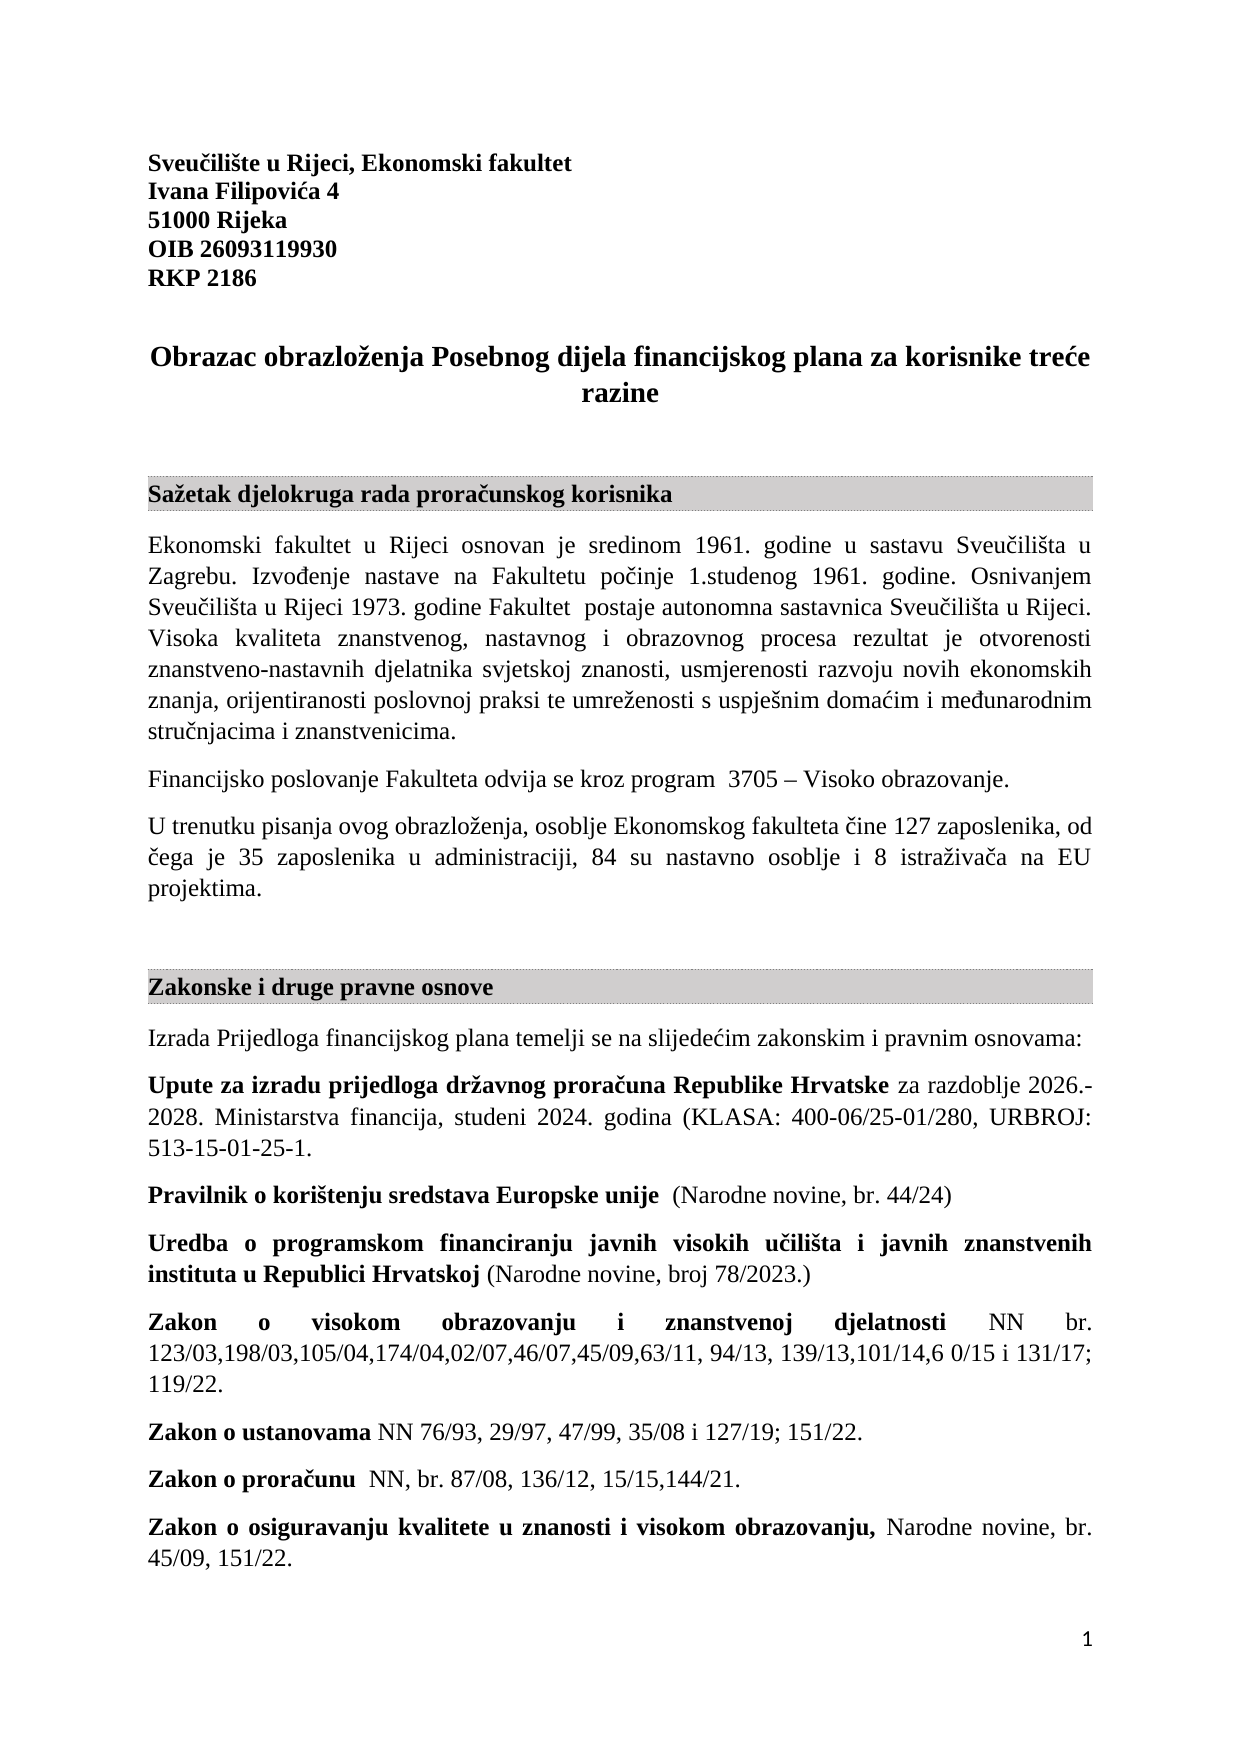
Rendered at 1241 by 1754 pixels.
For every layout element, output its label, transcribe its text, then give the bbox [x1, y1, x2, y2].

text Zakon o ustanovama NN 76/93, 29/97, 47/99, 35/08 i 127/19; 151/22. [148, 1417, 1093, 1445]
text Upute za izradu prijedloga državnog proračuna Republike Hrvatske za razdoblje 2026.-2028. Ministarstva financija, studeni 2024. godina (KLASA: 400-06/25-01/280, URBROJ: 513-15-01-25-1. [148, 1071, 1093, 1161]
text Financijsko poslovanje Fakulteta odvija se kroz program 3705 – Visoko obrazovanje. [148, 764, 1093, 792]
text OIB 26093119930 [148, 234, 1093, 263]
text Ekonomski fakultet u Rijeci osnovan je sredinom 1961. godine u sastavu Sveučilišta u Zagrebu. Izvođenje nastave na Fakultetu počinje 1.studenog 1961. godine. Osnivanjem Sveučilišta u Rijeci 1973. godine Fakultet postaje autonomna sastavnica Sveučilišta u Rijeci. Visoka kvaliteta znanstvenog, nastavnog i obrazovnog procesa rezultat je otvorenosti znanstveno-nastavnih djelatnika svjetskoj znanosti, usmjerenosti razvoju novih ekonomskih znanja, orijentiranosti poslovnoj praksi te umreženosti s uspješnim domaćim i međunarodnim stručnjacima i znanstvenicima. [148, 530, 1093, 745]
text Izrada Prijedloga financijskog plana temelji se na slijedećim zakonskim i pravnim osnovama: [148, 1023, 1093, 1052]
text Pravilnik o korištenju sredstava Europske unije (Narodne novine, br. 44/24) [148, 1180, 1093, 1209]
text Ivana Filipovića 4 [148, 176, 1093, 205]
text U trenutku pisanja ovog obrazloženja, osoblje Ekonomskog fakulteta čine 127 zaposlenika, od čega je 35 zaposlenika u administraciji, 84 su nastavno osoblje i 8 istraživača na EU projektima. [148, 811, 1093, 902]
text 51000 Rijeka [148, 205, 1093, 234]
text Obrazac obrazloženja Posebnog dijela financijskog plana za korisnike treće razine [148, 339, 1093, 409]
text Sažetak djelokruga rada proračunskog korisnika [148, 476, 1093, 511]
text RKP 2186 [148, 263, 1093, 291]
text Uredba o programskom financiranju javnih visokih učilišta i javnih znanstvenih instituta u Republici Hrvatskoj (Narodne novine, broj 78/2023.) [148, 1228, 1093, 1288]
text Zakon o proračunu NN, br. 87/08, 136/12, 15/15,144/21. [148, 1464, 1093, 1493]
text Sveučilište u Rijeci, Ekonomski fakultet [148, 148, 1093, 176]
text Zakon o osiguravanju kvalitete u znanosti i visokom obrazovanju, Narodne novine, br. 45/09, 151/22. [148, 1512, 1093, 1572]
text Zakonske i druge pravne osnove [148, 969, 1093, 1004]
text Zakon o visokom obrazovanju i znanstvenoj djelatnosti NN br. 123/03,198/03,105/04,174/04,02/07,46/07,45/09,63/11, 94/13, 139/13,101/14,6 0/15 i 131/17; 119/22. [148, 1307, 1093, 1398]
